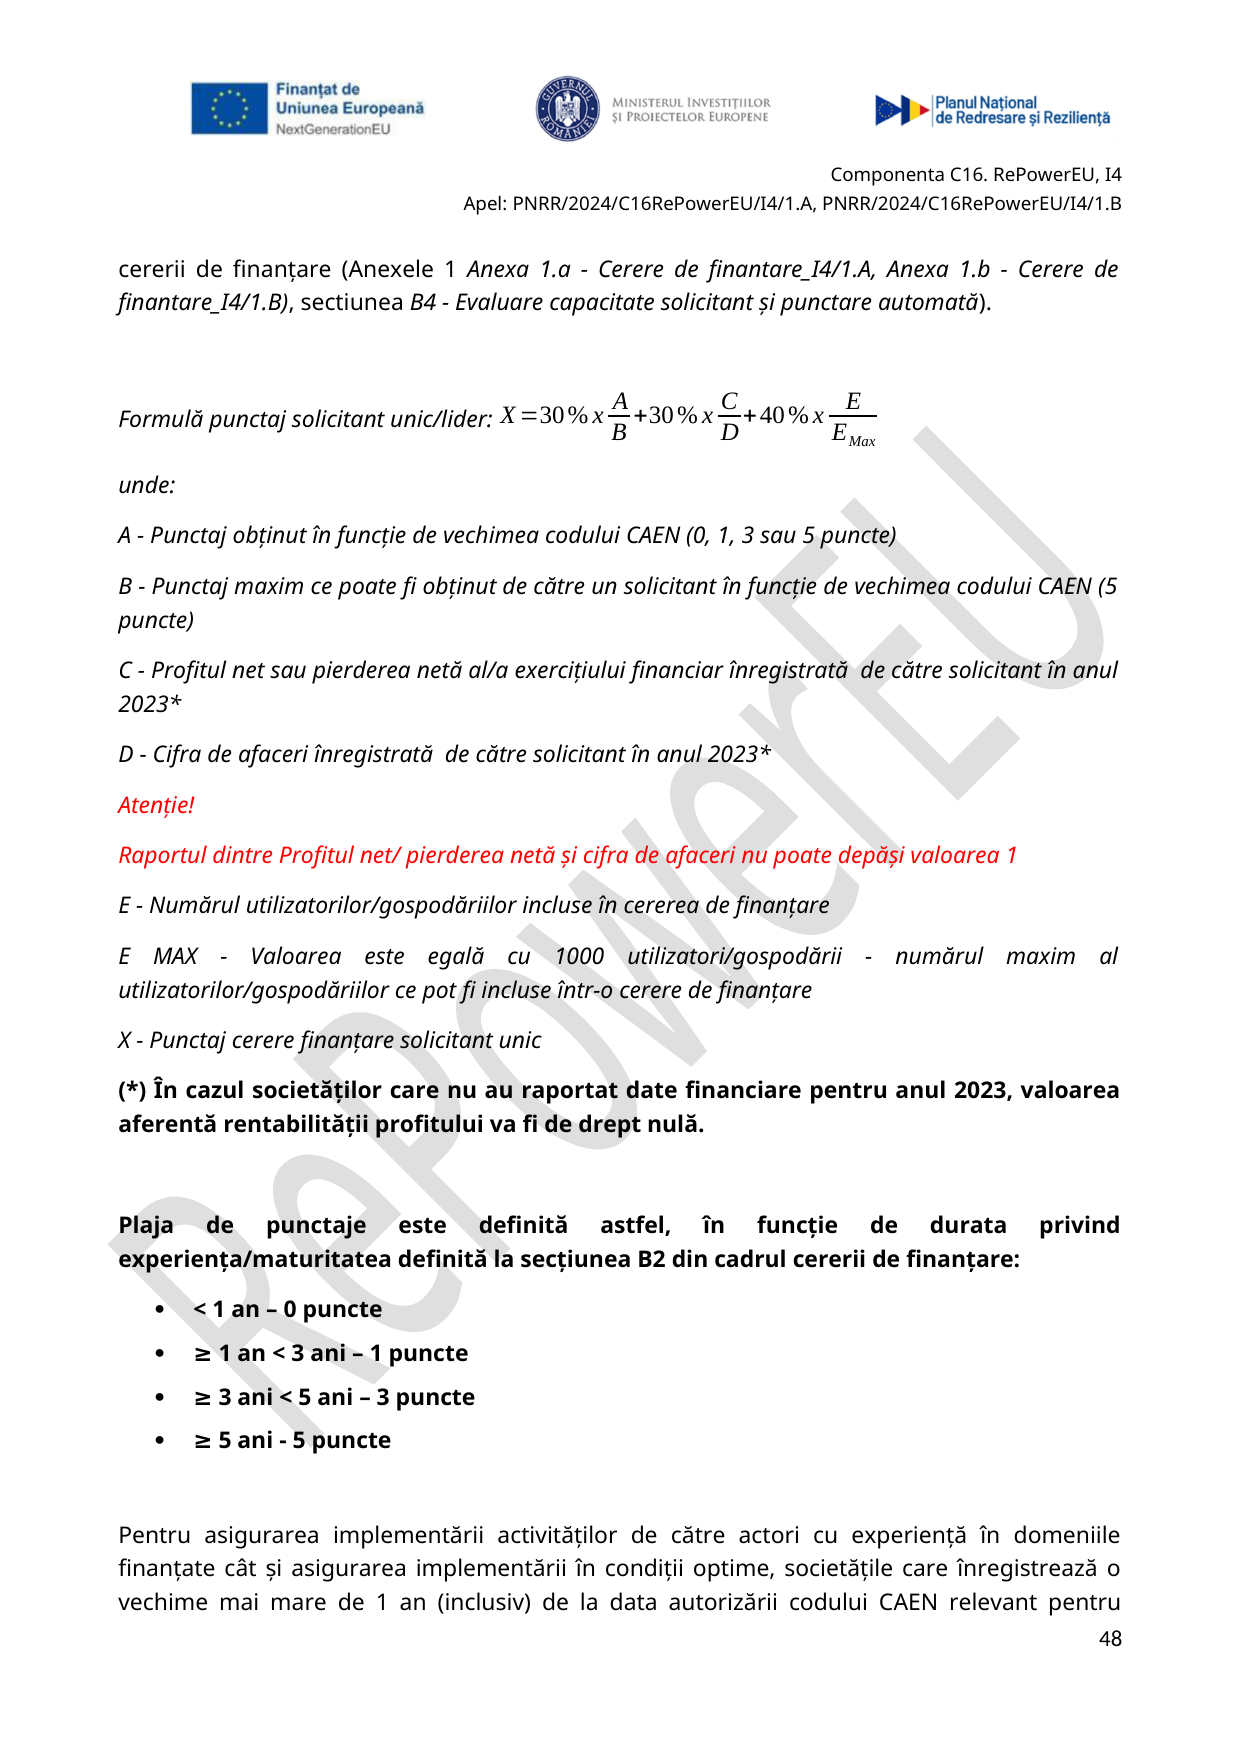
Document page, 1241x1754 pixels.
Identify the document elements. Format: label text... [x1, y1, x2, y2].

text A - Punctaj obținut în funcție de vechimea codului CAEN (0, 1, 3 sau 5 puncte) [118, 519, 1122, 551]
text C - Profitul net sau pierderea netă al/a exercițiului financiar înregistrată de către solicitant în anul 2023* [118, 654, 1122, 719]
text X - Punctaj cerere finanțare solicitant unic [118, 1024, 1122, 1055]
text E - Numărul utilizatorilor/gospodăriilor incluse în cererea de finanțare [118, 889, 1122, 921]
text B - Punctaj maxim ce poate fi obținut de către un solicitant în funcție de vechimea codului CAEN (5 puncte) [118, 570, 1122, 635]
list ≥ 1 an < 3 ani – 1 puncte [156, 1337, 1122, 1368]
text (*) În cazul societăților care nu au raportat date financiare pentru anul 2023, valoarea aferentă rentabilității profitului va fi de drept nulă. [118, 1074, 1122, 1139]
list ≥ 3 ani < 5 ani – 3 puncte [156, 1381, 1122, 1412]
text Atenție! [118, 789, 1122, 820]
text D - Cifra de afaceri înregistrată de către solicitant în anul 2023* [118, 738, 1122, 769]
list ≥ 5 ani - 5 puncte [156, 1424, 1122, 1456]
picture [182, 73, 1123, 157]
list < 1 an – 0 puncte [156, 1293, 1122, 1324]
text Plaja de punctaje este definită astfel, în funcție de durata privind experiența/maturitatea definită la secțiunea B2 din cadrul cererii de finanțare: [118, 1209, 1122, 1274]
text E MAX - Valoarea este egală cu 1000 utilizatori/gospodării - numărul maxim al utilizatorilor/gospodăriilor ce pot fi incluse într-o cerere de finanțare [118, 940, 1122, 1005]
text Formulă punctaj solicitant unic/lider: [118, 387, 1122, 450]
text Raportul dintre Profitul net/ pierderea netă și cifra de afaceri nu poate depăși valoarea 1 [118, 839, 1122, 870]
text unde: [118, 469, 1122, 500]
